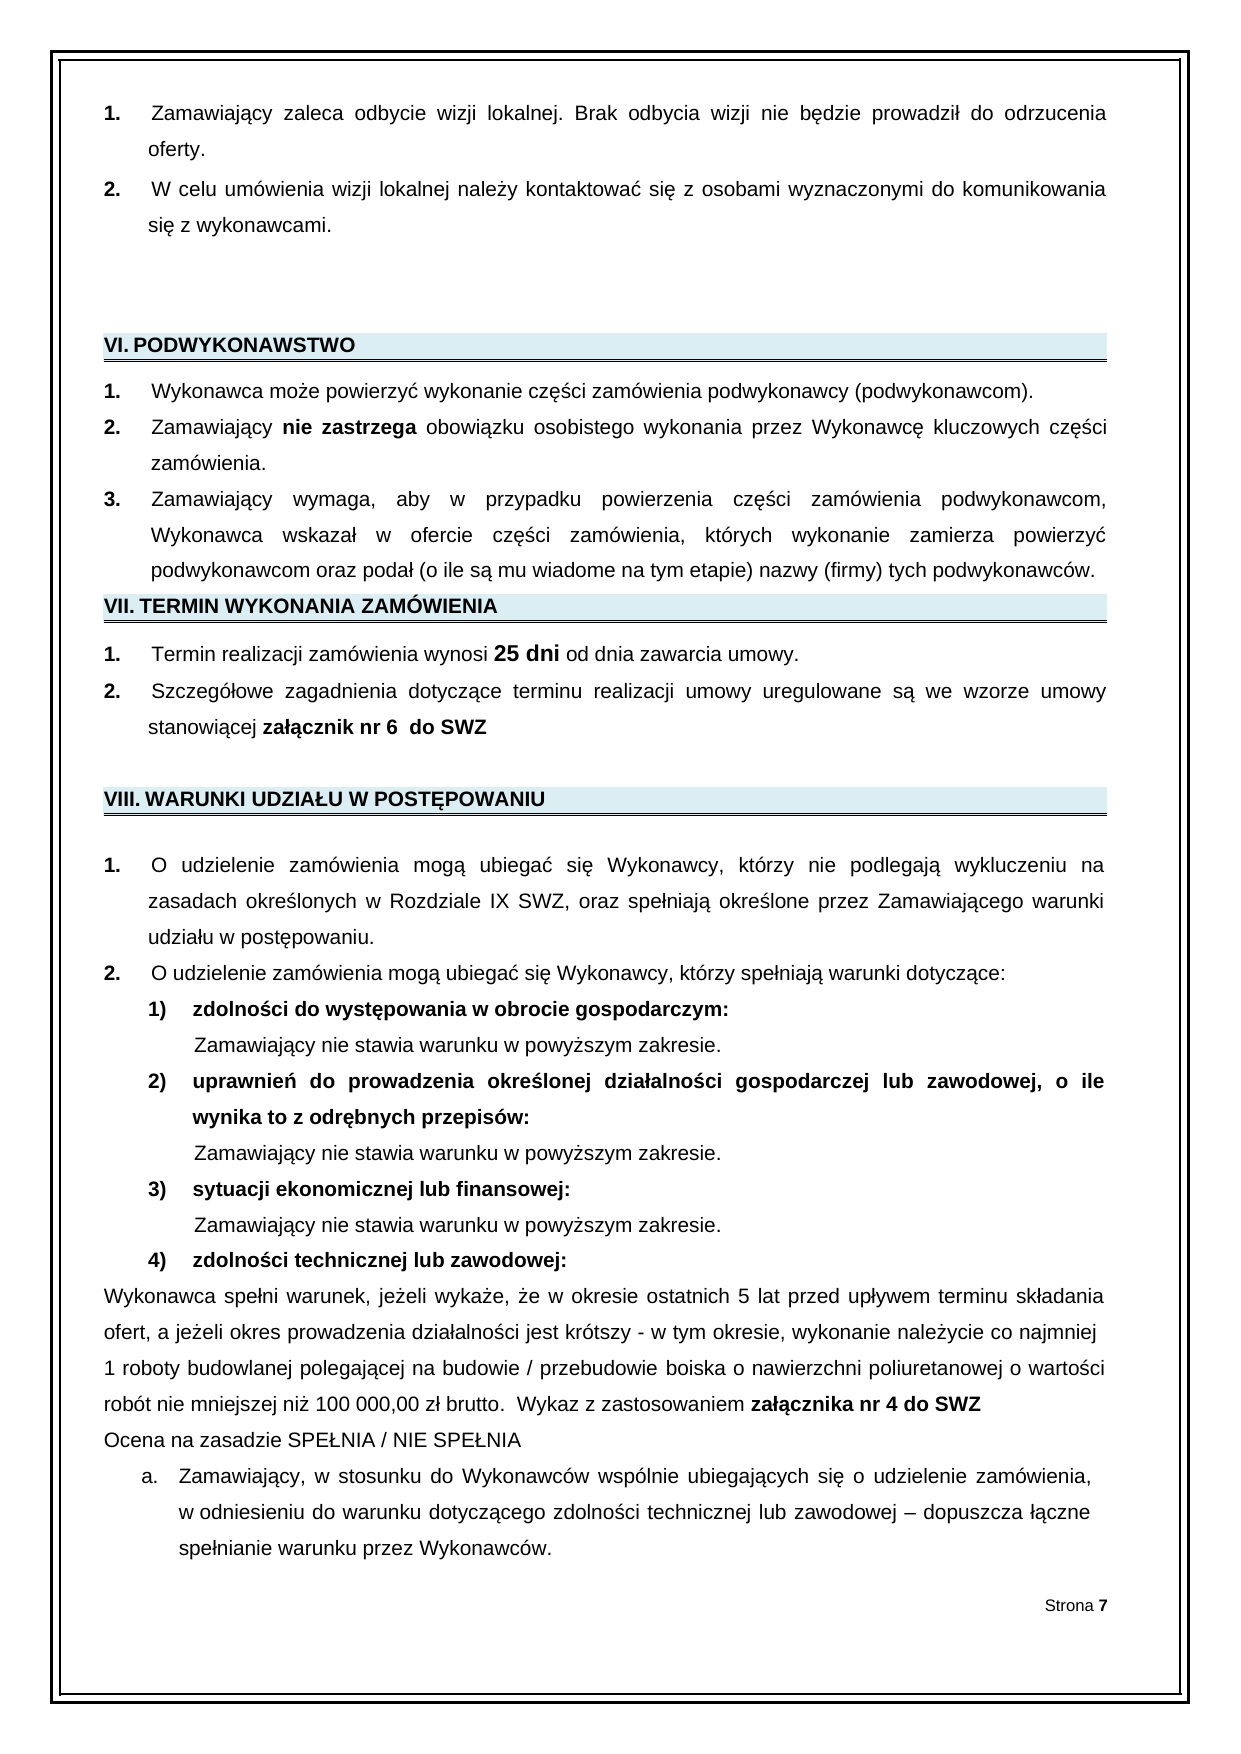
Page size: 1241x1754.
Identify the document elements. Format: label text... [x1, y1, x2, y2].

text Ocena na zasadzie SPEŁNIA / NIE SPEŁNIA [103, 1428, 1105, 1452]
list Wykonawca może powierzyć wykonanie części zamówienia podwykonawcy (podwykonawcom). [103, 379, 1107, 403]
list Zamawiający nie zastrzega obowiązku osobistego wykonania przez Wykonawcę kluczowych części zamówienia. [103, 414, 1107, 474]
text Zamawiający nie stawia warunku w powyższym zakresie. [194, 1141, 1105, 1164]
list uprawnień do prowadzenia określonej działalności gospodarczej lub zawodowej, o ile wynika to z odrębnych przepisów: [148, 1069, 1105, 1128]
text Wykonawca spełni warunek, jeżeli wykaże, że w okresie ostatnich 5 lat przed upływem terminu składania ofert, a jeżeli okres prowadzenia działalności jest krótszy - w tym okresie, wykonanie należycie co najmniej 1 roboty budowlanej polegającej na budowie / przebudowie boiska o nawierzchni poliuretanowej o wartości robót nie mniejszej niż 100 000,00 zł brutto. Wykaz z zastosowaniem załącznika nr 4 do SWZ [103, 1284, 1105, 1416]
list O udzielenie zamówienia mogą ubiegać się Wykonawcy, którzy nie podlegają wykluczeniu na zasadach określonych w Rozdziale IX SWZ, oraz spełniają określone przez Zamawiającego warunki udziału w postępowaniu. [103, 853, 1105, 949]
list O udzielenie zamówienia mogą ubiegać się Wykonawcy, którzy spełniają warunki dotyczące: [103, 961, 1105, 985]
list zdolności do występowania w obrocie gospodarczym: [148, 997, 1105, 1021]
list WARUNKI UDZIAŁU W POSTĘPOWANIU [103, 787, 1107, 816]
list Szczegółowe zagadnienia dotyczące terminu realizacji umowy uregulowane są we wzorze umowy stanowiącej załącznik nr 6 do SWZ [103, 679, 1107, 739]
list Zamawiający, w stosunku do Wykonawców wspólnie ubiegających się o udzielenie zamówienia, w odniesieniu do warunku dotyczącego zdolności technicznej lub zawodowej – dopuszcza łączne spełnianie warunku przez Wykonawców. [141, 1464, 1092, 1560]
text Zamawiający nie stawia warunku w powyższym zakresie. [194, 1033, 1105, 1057]
list sytuacji ekonomicznej lub finansowej: [148, 1176, 1105, 1200]
list Zamawiający wymaga, aby w przypadku powierzenia części zamówienia podwykonawcom, Wykonawca wskazał w ofercie części zamówienia, których wykonanie zamierza powierzyć podwykonawcom oraz podał (o ile są mu wiadome na tym etapie) nazwy (firmy) tych podwykonawców. [103, 486, 1107, 582]
list W celu umówienia wizji lokalnej należy kontaktować się z osobami wyznaczonymi do komunikowania się z wykonawcami. [103, 177, 1107, 237]
list PODWYKONAWSTWO [103, 333, 1107, 362]
list Termin realizacji zamówienia wynosi 25 dni od dnia zawarcia umowy. [103, 639, 1107, 666]
text Zamawiający nie stawia warunku w powyższym zakresie. [194, 1212, 1105, 1236]
list Zamawiający zaleca odbycie wizji lokalnej. Brak odbycia wizji nie będzie prowadził do odrzucenia oferty. [103, 101, 1107, 161]
list TERMIN WYKONANIA ZAMÓWIENIA [103, 594, 1107, 623]
list zdolności technicznej lub zawodowej: [148, 1248, 1105, 1272]
